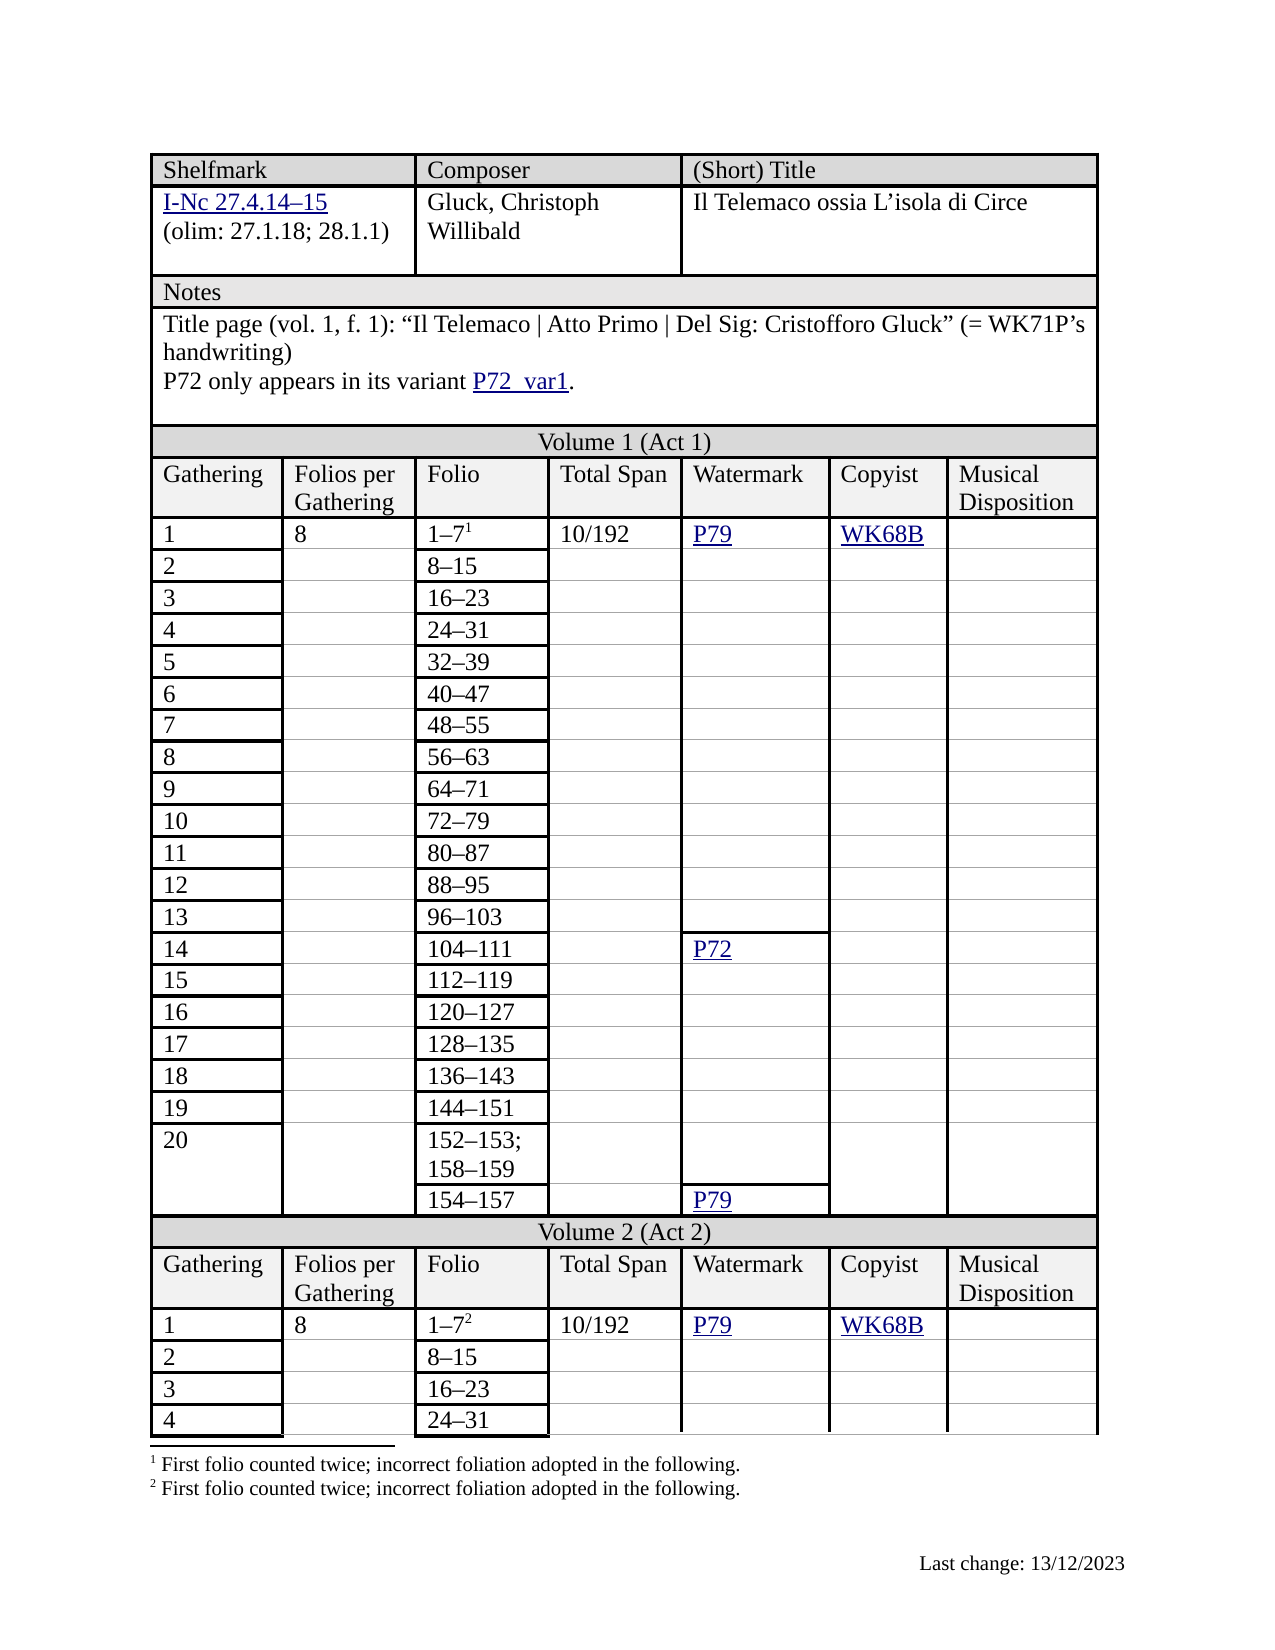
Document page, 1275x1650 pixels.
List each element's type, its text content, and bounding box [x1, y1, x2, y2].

table_cell Title page (vol. 1, f. 1): “Il Telemaco | Atto Primo | Del Sig: Cristofforo Gluck” (= WK71P’s handwriting) P72 only appears in its variant P72_var1. [153, 309, 1096, 424]
table_cell 1–7 [417, 1310, 547, 1339]
table_cell [949, 900, 1096, 931]
table_cell 10/192 [550, 1310, 680, 1339]
table_cell [831, 1091, 946, 1122]
table_cell [949, 836, 1096, 867]
table_cell 72–79 [417, 806, 547, 835]
table_cell [831, 677, 946, 707]
table_cell [550, 1184, 680, 1214]
table_cell [550, 804, 680, 835]
table_cell [550, 1340, 680, 1371]
table_cell [284, 1340, 414, 1371]
table_cell [683, 740, 828, 771]
table_cell [284, 900, 414, 931]
table_cell [284, 964, 414, 994]
table_cell [949, 709, 1096, 739]
table_cell [831, 900, 946, 931]
table_cell [284, 868, 414, 899]
table_cell 6 [153, 679, 281, 707]
table_cell [831, 1123, 946, 1214]
table_cell [949, 995, 1096, 1026]
table_cell 3 [153, 1374, 281, 1402]
table_cell 8–15 [417, 551, 547, 580]
table_cell 16 [153, 998, 281, 1026]
table_cell [683, 995, 828, 1026]
table_cell [550, 1123, 680, 1182]
table_cell [550, 995, 680, 1026]
table_cell [831, 1059, 946, 1090]
table_cell [949, 677, 1096, 707]
table_cell 4 [153, 615, 281, 644]
table_cell [550, 900, 680, 931]
table_cell [683, 868, 828, 899]
table_cell Volume 1 (Act 1) [153, 427, 1096, 456]
table_cell P79 [683, 519, 828, 548]
table_cell [949, 772, 1096, 803]
table_cell 3 [153, 583, 281, 612]
table_cell [284, 1404, 414, 1434]
table_cell [949, 1027, 1096, 1058]
table_cell [949, 1091, 1096, 1122]
table_cell [831, 613, 946, 644]
table_cell 2 [153, 551, 281, 580]
table_cell [683, 1123, 828, 1182]
table_cell 1 [153, 1310, 281, 1339]
table_cell [683, 772, 828, 803]
table_cell 152–153; 158–159 [417, 1125, 547, 1182]
table_cell [683, 709, 828, 739]
table_cell [683, 613, 828, 644]
table_cell [683, 1091, 828, 1122]
table_cell [831, 740, 946, 771]
table_cell [831, 836, 946, 867]
table_cell [683, 1059, 828, 1090]
table_cell 120–127 [417, 998, 547, 1026]
table_cell [683, 677, 828, 707]
table_cell [550, 709, 680, 739]
table_cell 1–7 [417, 519, 547, 548]
table_cell [284, 1059, 414, 1090]
table_cell [284, 1091, 414, 1122]
table_cell [550, 740, 680, 771]
table_cell 15 [153, 966, 281, 994]
table_cell 10 [153, 806, 281, 835]
table_cell 32–39 [417, 647, 547, 676]
table_cell Musical Disposition [949, 459, 1096, 516]
table_cell [550, 932, 680, 962]
table_cell [550, 581, 680, 612]
table_cell [683, 804, 828, 835]
table_cell P79 [683, 1186, 828, 1214]
table_cell [550, 836, 680, 867]
table_cell [683, 581, 828, 612]
table_cell 144–151 [417, 1093, 547, 1122]
table_cell [550, 645, 680, 676]
table_cell [284, 581, 414, 612]
table_cell [949, 1310, 1096, 1339]
table_cell 104–111 [417, 934, 547, 962]
table_cell 10/192 [550, 519, 680, 548]
table_cell Total Span [550, 459, 680, 516]
table_cell [949, 804, 1096, 835]
table_cell Folios per Gathering [284, 1249, 414, 1307]
table_cell [550, 1027, 680, 1058]
table_cell [284, 645, 414, 676]
table_cell 12 [153, 870, 281, 899]
table_cell [831, 645, 946, 676]
table_cell Watermark [683, 459, 828, 516]
table_cell [284, 804, 414, 835]
table_cell Watermark [683, 1249, 828, 1307]
table_cell 40–47 [417, 679, 547, 707]
table_cell [284, 1123, 414, 1214]
table_cell [284, 836, 414, 867]
table_cell [949, 1372, 1096, 1402]
table_cell WK68B [831, 519, 946, 548]
table_cell Copyist [831, 459, 946, 516]
table_cell [831, 932, 946, 962]
table_cell P79 [683, 1310, 828, 1339]
table_cell [949, 645, 1096, 676]
table_cell 16–23 [417, 583, 547, 612]
table_cell [284, 709, 414, 739]
table_cell [949, 1123, 1096, 1214]
table_cell 128–135 [417, 1029, 547, 1058]
table_cell Gathering [153, 1249, 281, 1307]
table_cell [949, 964, 1096, 994]
table_cell [683, 900, 828, 931]
table_cell Gathering [153, 459, 281, 516]
table_cell [949, 1340, 1096, 1371]
table_cell WK68B [831, 1310, 946, 1339]
table_cell [831, 995, 946, 1026]
table_cell [284, 772, 414, 803]
table_cell P72 [683, 934, 828, 962]
table_cell [682, 1404, 829, 1434]
table_cell [683, 645, 828, 676]
table_cell 17 [153, 1029, 281, 1058]
table_cell [948, 1404, 1096, 1434]
table_cell [284, 740, 414, 771]
table_cell 16–23 [417, 1374, 547, 1402]
table_cell Volume 2 (Act 2) [153, 1218, 1096, 1246]
table_cell Folio [417, 1249, 547, 1307]
table_cell [949, 613, 1096, 644]
table_cell [949, 581, 1096, 612]
table_cell [949, 549, 1096, 580]
table_cell Gluck, Christoph Willibald [417, 188, 680, 274]
table_cell [831, 772, 946, 803]
table_cell Musical Disposition [949, 1249, 1096, 1307]
table_cell 136–143 [417, 1061, 547, 1090]
table_cell 11 [153, 838, 281, 867]
table_cell 19 [153, 1093, 281, 1122]
table_cell [831, 581, 946, 612]
table_cell 13 [153, 902, 281, 931]
table_cell [550, 1372, 680, 1402]
table_cell 2 [153, 1342, 281, 1371]
table_cell [550, 549, 680, 580]
table_cell [284, 677, 414, 707]
table_cell 8 [153, 743, 281, 771]
table_cell 24–31 [417, 1406, 547, 1434]
table_cell 18 [153, 1061, 281, 1090]
table_cell Copyist [831, 1249, 946, 1307]
table_cell Il Telemaco ossia L’isola di Circe [683, 188, 1096, 274]
table_cell [284, 1027, 414, 1058]
table_cell 8 [284, 1310, 414, 1339]
table_cell [550, 613, 680, 644]
table_cell [829, 1404, 947, 1434]
table_cell [831, 1340, 946, 1371]
table_cell 96–103 [417, 902, 547, 931]
table_cell [949, 519, 1096, 548]
table_cell [831, 868, 946, 899]
table_cell [831, 709, 946, 739]
table_cell 56–63 [417, 743, 547, 771]
table_cell [831, 964, 946, 994]
table_header (Short) Title [683, 156, 1096, 184]
table_cell [284, 995, 414, 1026]
table_cell [683, 964, 828, 994]
table_cell [550, 1404, 682, 1434]
table_cell [949, 868, 1096, 899]
table_cell 9 [153, 774, 281, 803]
table_cell [683, 1340, 828, 1371]
table_cell 8–15 [417, 1342, 547, 1371]
table_cell 88–95 [417, 870, 547, 899]
table_cell I-Nc 27.4.14–15 (olim: 27.1.18; 28.1.1) [153, 188, 414, 274]
table_cell [550, 1059, 680, 1090]
table_cell 4 [153, 1406, 281, 1434]
table_cell [683, 1027, 828, 1058]
table_cell 112–119 [417, 966, 547, 994]
table_cell Folios per Gathering [284, 459, 414, 516]
table_cell [284, 549, 414, 580]
table_cell [831, 804, 946, 835]
table_cell Total Span [550, 1249, 680, 1307]
table_cell 24–31 [417, 615, 547, 644]
table_cell 20 [153, 1125, 281, 1214]
table_cell [550, 964, 680, 994]
table_cell [550, 868, 680, 899]
table_header Shelfmark [153, 156, 414, 184]
table_cell [284, 932, 414, 962]
table_cell Folio [417, 459, 547, 516]
table_cell [683, 549, 828, 580]
table_cell [550, 772, 680, 803]
table_cell 154–157 [417, 1186, 547, 1214]
table_cell [683, 1372, 828, 1402]
table_cell [831, 549, 946, 580]
table_cell [284, 613, 414, 644]
table_cell 14 [153, 934, 281, 962]
table_cell [831, 1027, 946, 1058]
table_cell 80–87 [417, 838, 547, 867]
table_cell [550, 1091, 680, 1122]
table_cell 7 [153, 711, 281, 739]
table_cell 5 [153, 647, 281, 676]
table_cell 8 [284, 519, 414, 548]
table_cell 1 [153, 519, 281, 548]
table_cell [831, 1372, 946, 1402]
table_cell 48–55 [417, 711, 547, 739]
table_cell [550, 677, 680, 707]
table_cell 64–71 [417, 774, 547, 803]
table_cell Notes [153, 277, 1096, 306]
table_cell [949, 1059, 1096, 1090]
table_cell [949, 932, 1096, 962]
table_header Composer [417, 156, 680, 184]
table_cell [284, 1372, 414, 1402]
table_cell [949, 740, 1096, 771]
table_cell [683, 836, 828, 867]
